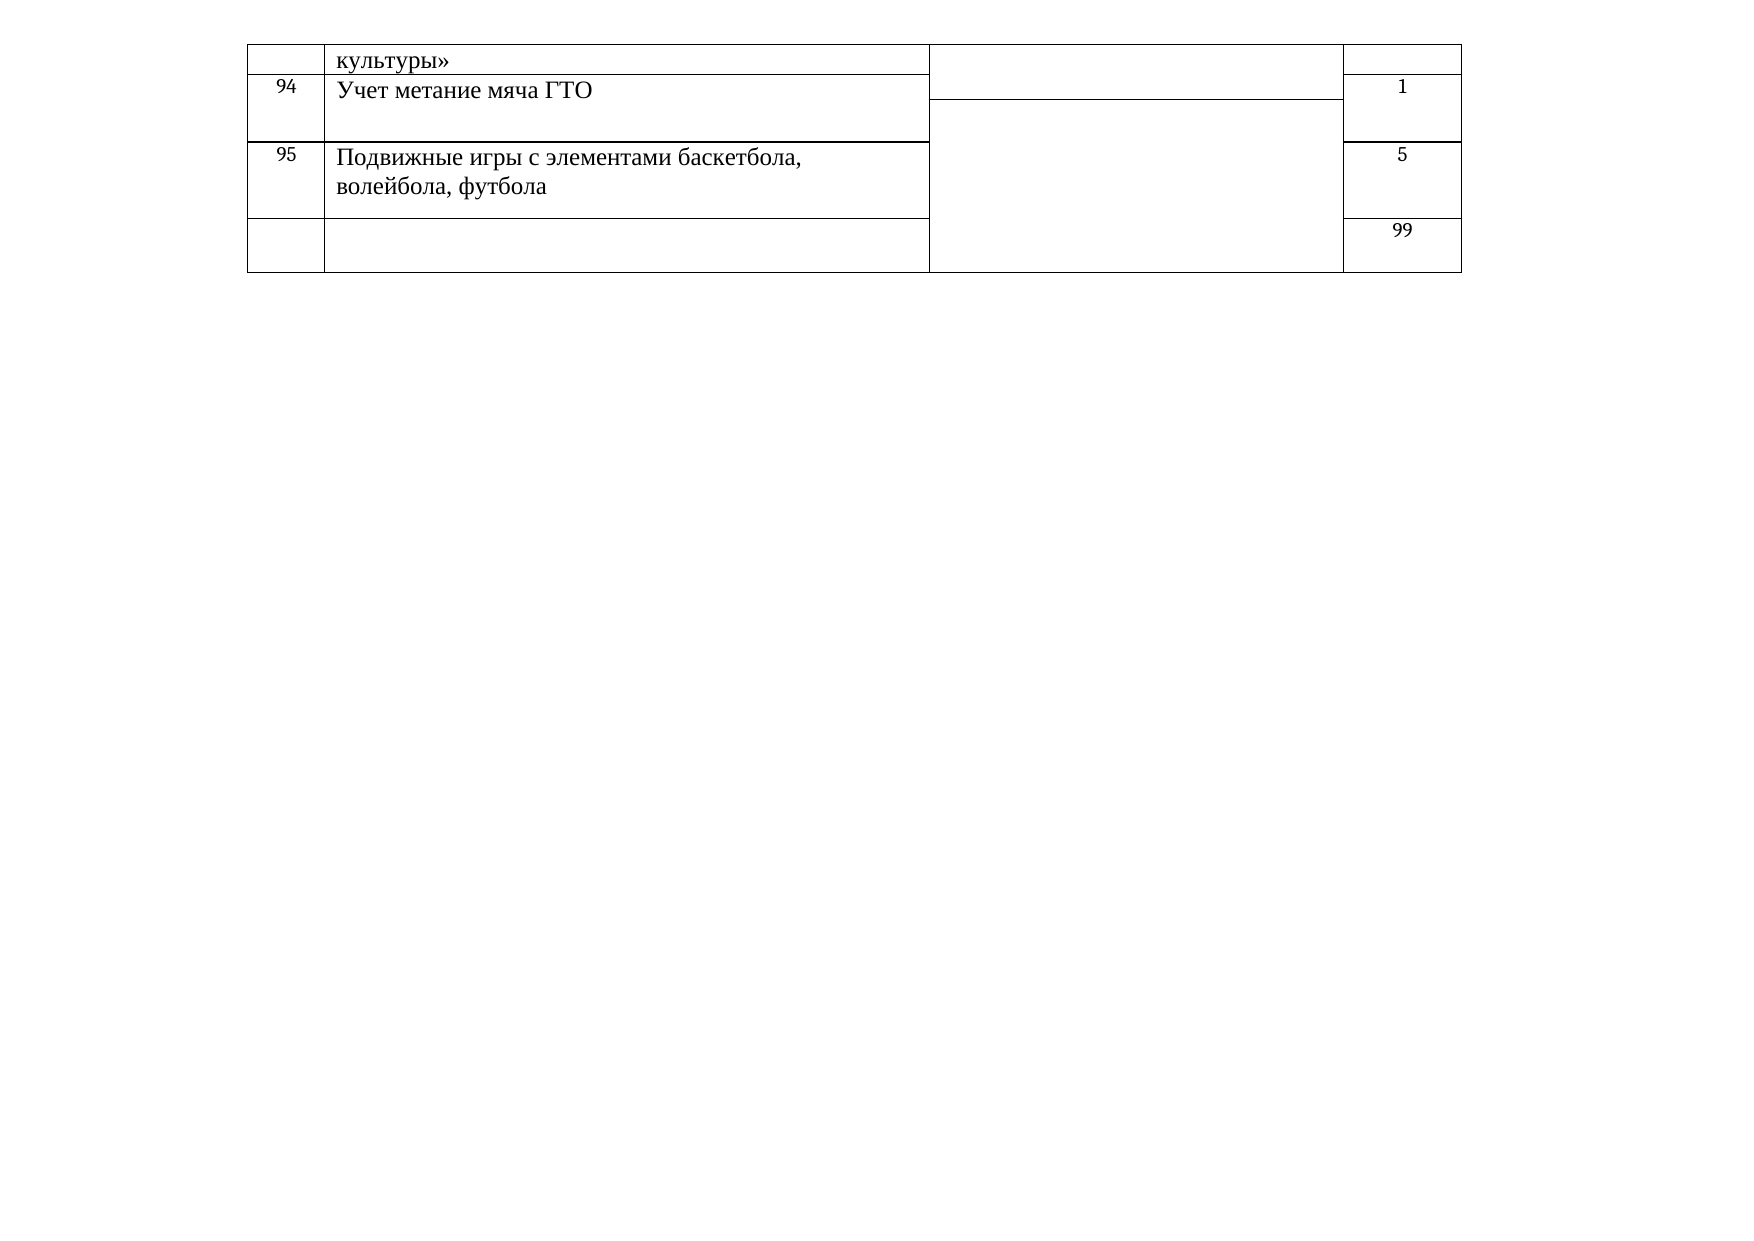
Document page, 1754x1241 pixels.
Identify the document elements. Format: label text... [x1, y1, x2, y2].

table_cell [930, 100, 1343, 272]
table_cell [248, 219, 324, 272]
table_cell Учет метание мяча ГТО [325, 75, 929, 141]
table_cell 1 [1344, 45, 1461, 74]
table_cell 1 [1344, 75, 1461, 141]
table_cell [325, 45, 929, 74]
table_cell 95 [248, 143, 324, 218]
table_cell [325, 219, 929, 272]
table_cell 5 [1344, 143, 1461, 218]
table_cell 93 [248, 45, 324, 74]
table_cell 94 [248, 75, 324, 141]
table_cell [930, 45, 1343, 99]
table_cell 99 [1344, 219, 1461, 272]
table_cell Подвижные игры с элементами баскетбола, волейбола, футбола [325, 143, 929, 218]
